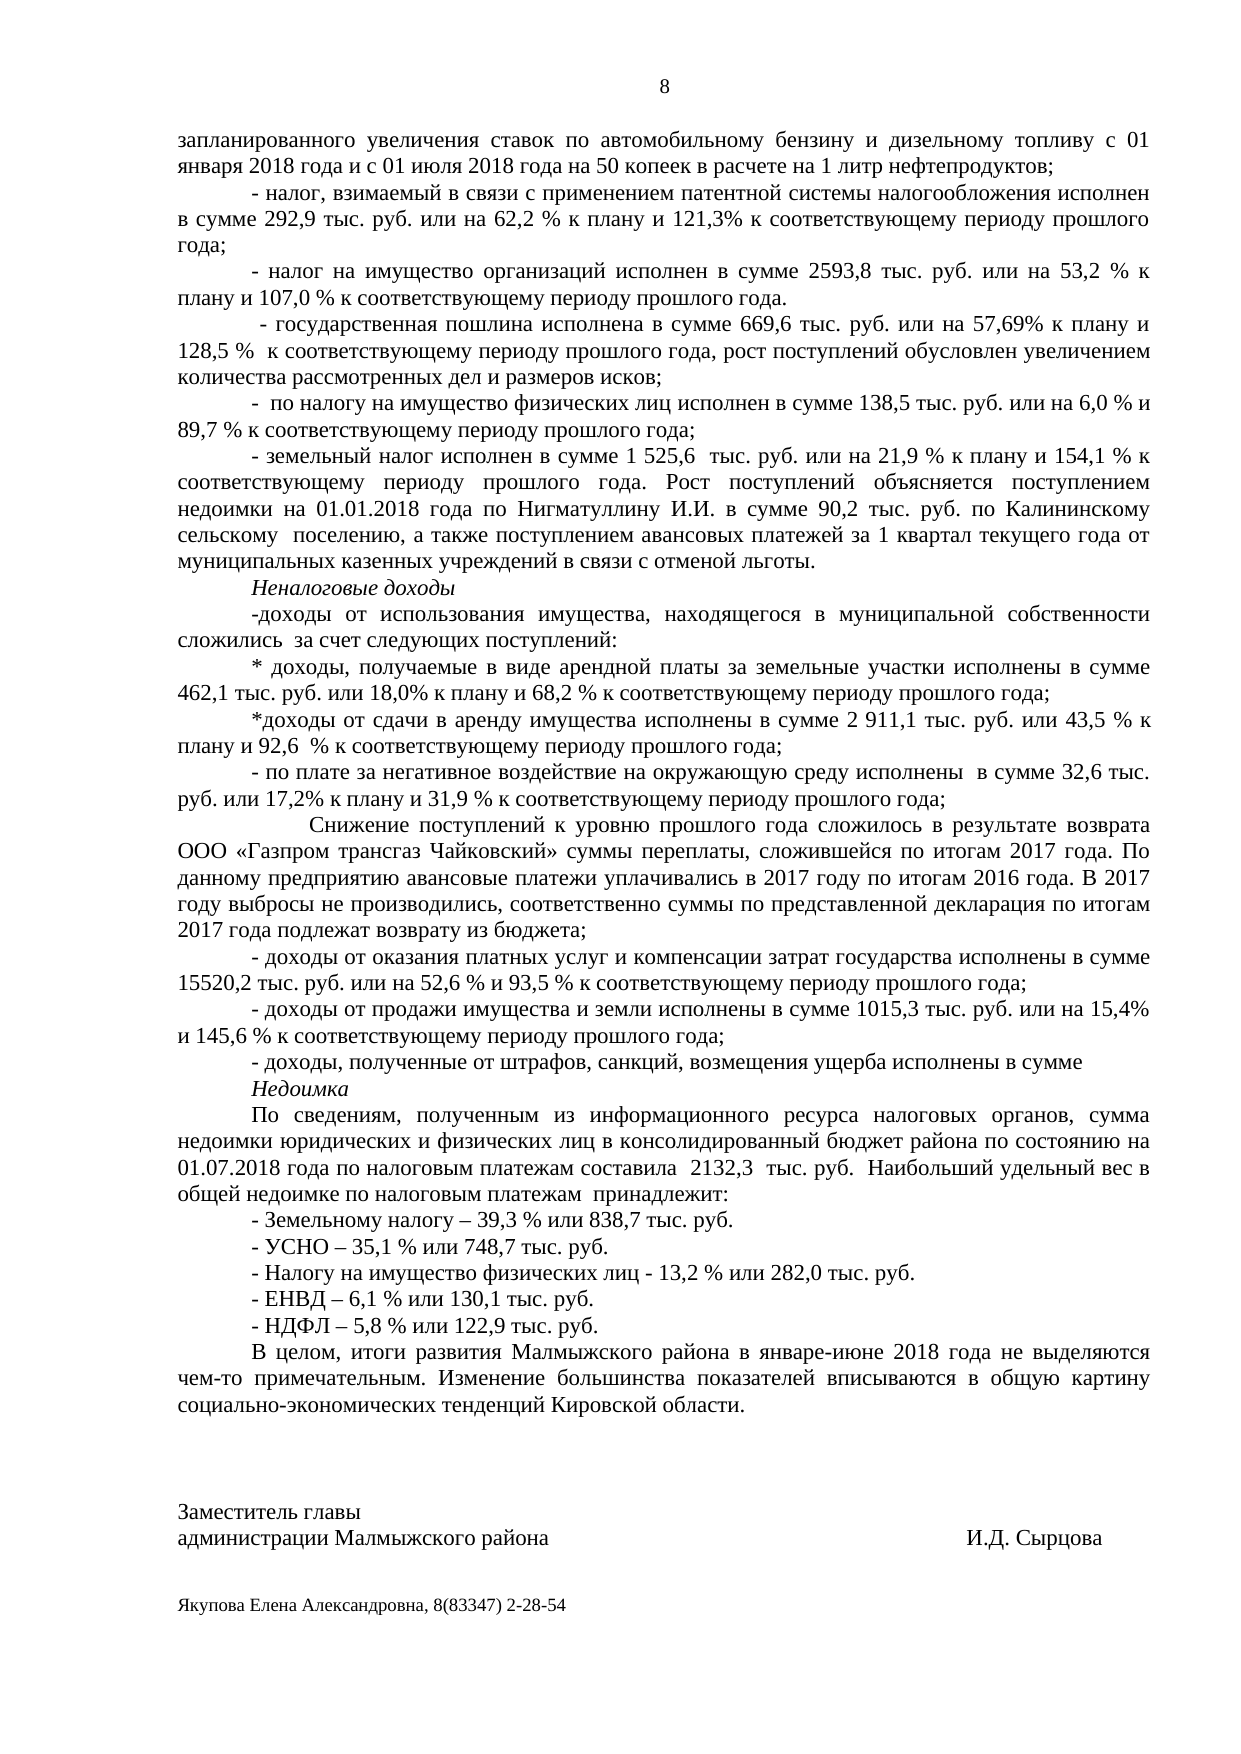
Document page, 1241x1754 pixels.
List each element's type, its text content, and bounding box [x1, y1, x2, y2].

text - налог на имущество организаций исполнен в сумме 2593,8 тыс. руб. или на 53,2 % к плану и 107,0 % к соответствующему периоду прошлого года. [177, 258, 1152, 310]
text администрации Малмыжского района И.Д. Сырцова [177, 1524, 1152, 1551]
text - доходы от оказания платных услуг и компенсации затрат государства исполнены в сумме 15520,2 тыс. руб. или на 52,6 % и 93,5 % к соответствующему периоду прошлого года; [177, 943, 1152, 996]
text - Земельному налогу – 39,3 % или 838,7 тыс. руб. [177, 1206, 1152, 1233]
text - УСНО – 35,1 % или 748,7 тыс. руб. [177, 1233, 1152, 1259]
text В целом, итоги развития Малмыжского района в январе-июне 2018 года не выделяются чем-то примечательным. Изменение большинства показателей вписываются в общую картину социально-экономических тенденций Кировской области. [177, 1338, 1152, 1417]
text - по плате за негативное воздействие на окружающую среду исполнены в сумме 32,6 тыс. руб. или 17,2% к плану и 31,9 % к соответствующему периоду прошлого года; [177, 758, 1152, 811]
text - доходы от продажи имущества и земли исполнены в сумме 1015,3 тыс. руб. или на 15,4% и 145,6 % к соответствующему периоду прошлого года; [177, 996, 1152, 1048]
text - Налогу на имущество физических лиц - 13,2 % или 282,0 тыс. руб. [177, 1259, 1152, 1285]
text По сведениям, полученным из информационного ресурса налоговых органов, сумма недоимки юридических и физических лиц в консолидированный бюджет района по состоянию на 01.07.2018 года по налоговым платежам составила 2132,3 тыс. руб. Наибольший удельный вес в общей недоимке по налоговым платежам принадлежит: [177, 1101, 1152, 1206]
text - ЕНВД – 6,1 % или 130,1 тыс. руб. [177, 1285, 1152, 1312]
text - налог, взимаемый в связи с применением патентной системы налогообложения исполнен в сумме 292,9 тыс. руб. или на 62,2 % к плану и 121,3% к соответствующему периоду прошлого года; [177, 178, 1152, 258]
text - доходы, полученные от штрафов, санкций, возмещения ущерба исполнены в сумме [177, 1048, 1152, 1074]
text *доходы от сдачи в аренду имущества исполнены в сумме 2 911,1 тыс. руб. или 43,5 % к плану и 92,6 % к соответствующему периоду прошлого года; [177, 706, 1152, 758]
text -доходы от использования имущества, находящегося в муниципальной собственности сложились за счет следующих поступлений: [177, 600, 1152, 653]
text Снижение поступлений к уровню прошлого года сложилось в результате возврата ООО «Газпром трансгаз Чайковский» суммы переплаты, сложившейся по итогам 2017 года. По данному предприятию авансовые платежи уплачивались в 2017 году по итогам 2016 года. В 2017 году выбросы не производились, соответственно суммы по представленной декларация по итогам 2017 года подлежат возврату из бюджета; [177, 811, 1152, 943]
text - НДФЛ – 5,8 % или 122,9 тыс. руб. [177, 1312, 1152, 1338]
text * доходы, получаемые в виде арендной платы за земельные участки исполнены в сумме 462,1 тыс. руб. или 18,0% к плану и 68,2 % к соответствующему периоду прошлого года; [177, 653, 1152, 706]
text - по налогу на имущество физических лиц исполнен в сумме 138,5 тыс. руб. или на 6,0 % и 89,7 % к соответствующему периоду прошлого года; [177, 389, 1152, 442]
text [177, 126, 1152, 178]
text Недоимка [177, 1074, 1152, 1101]
text - земельный налог исполнен в сумме 1 525,6 тыс. руб. или на 21,9 % к плану и 154,1 % к соответствующему периоду прошлого года. Рост поступлений объясняется поступлением недоимки на 01.01.2018 года по Нигматуллину И.И. в сумме 90,2 тыс. руб. по Калининскому сельскому поселению, а также поступлением авансовых платежей за 1 квартал текущего года от муниципальных казенных учреждений в связи с отменой льготы. [177, 442, 1152, 574]
text - государственная пошлина исполнена в сумме 669,6 тыс. руб. или на 57,69% к плану и 128,5 % к соответствующему периоду прошлого года, рост поступлений обусловлен увеличением количества рассмотренных дел и размеров исков; [177, 310, 1152, 389]
text Неналоговые доходы [177, 574, 1152, 600]
text Якупова Елена Александровна, 8(83347) 2-28-54 [177, 1594, 1152, 1615]
text Заместитель главы [177, 1498, 1152, 1524]
